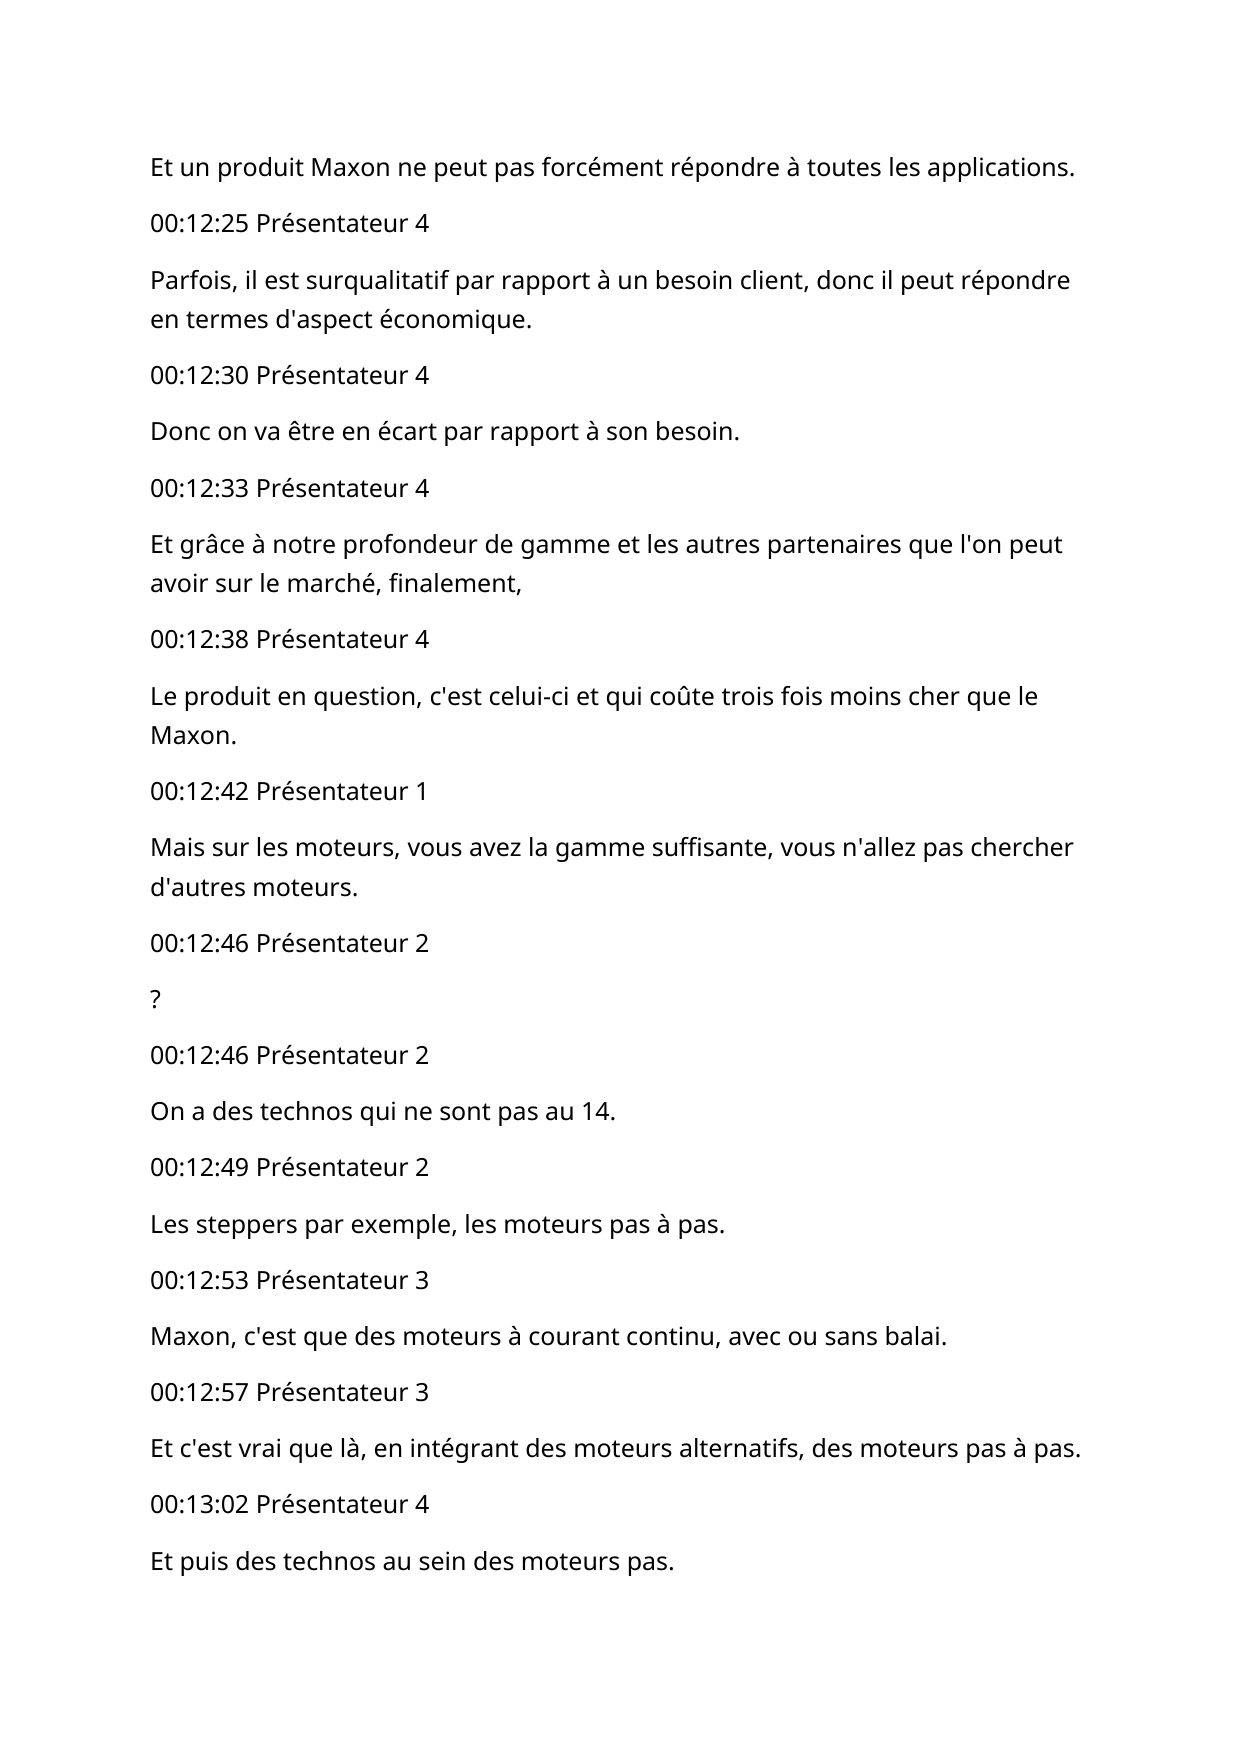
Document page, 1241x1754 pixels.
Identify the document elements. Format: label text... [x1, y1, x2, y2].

text Le produit en question, c'est celui-ci et qui coûte trois fois moins cher que le Maxon. [150, 678, 1090, 752]
text 00:12:38 Présentateur 4 [150, 622, 1090, 656]
text 00:12:33 Présentateur 4 [150, 470, 1090, 504]
text 00:12:53 Présentateur 3 [150, 1262, 1090, 1296]
text Donc on va être en écart par rapport à son besoin. [150, 414, 1090, 448]
text Et puis des technos au sein des moteurs pas. [150, 1543, 1090, 1577]
text Maxon, c'est que des moteurs à courant continu, avec ou sans balai. [150, 1318, 1090, 1353]
text 00:12:30 Présentateur 4 [150, 358, 1090, 392]
text 00:13:02 Présentateur 4 [150, 1487, 1090, 1521]
text 00:12:57 Présentateur 3 [150, 1375, 1090, 1409]
text 00:12:46 Présentateur 2 [150, 926, 1090, 959]
text Les steppers par exemple, les moteurs pas à pas. [150, 1206, 1090, 1240]
text Et grâce à notre profondeur de gamme et les autres partenaires que l'on peut avoir sur le marché, finalement, [150, 526, 1090, 600]
text ? [150, 982, 1090, 1016]
text 00:12:49 Présentateur 2 [150, 1150, 1090, 1184]
text 00:12:46 Présentateur 2 [150, 1038, 1090, 1072]
text Mais sur les moteurs, vous avez la gamme suffisante, vous n'allez pas chercher d'autres moteurs. [150, 830, 1090, 903]
text Parfois, il est surqualitatif par rapport à un besoin client, donc il peut répondre en termes d'aspect économique. [150, 262, 1090, 336]
text 00:12:25 Présentateur 4 [150, 206, 1090, 240]
text Et c'est vrai que là, en intégrant des moteurs alternatifs, des moteurs pas à pas. [150, 1431, 1090, 1465]
text Et un produit Maxon ne peut pas forcément répondre à toutes les applications. [150, 150, 1090, 184]
text On a des technos qui ne sont pas au 14. [150, 1094, 1090, 1128]
text 00:12:42 Présentateur 1 [150, 774, 1090, 808]
